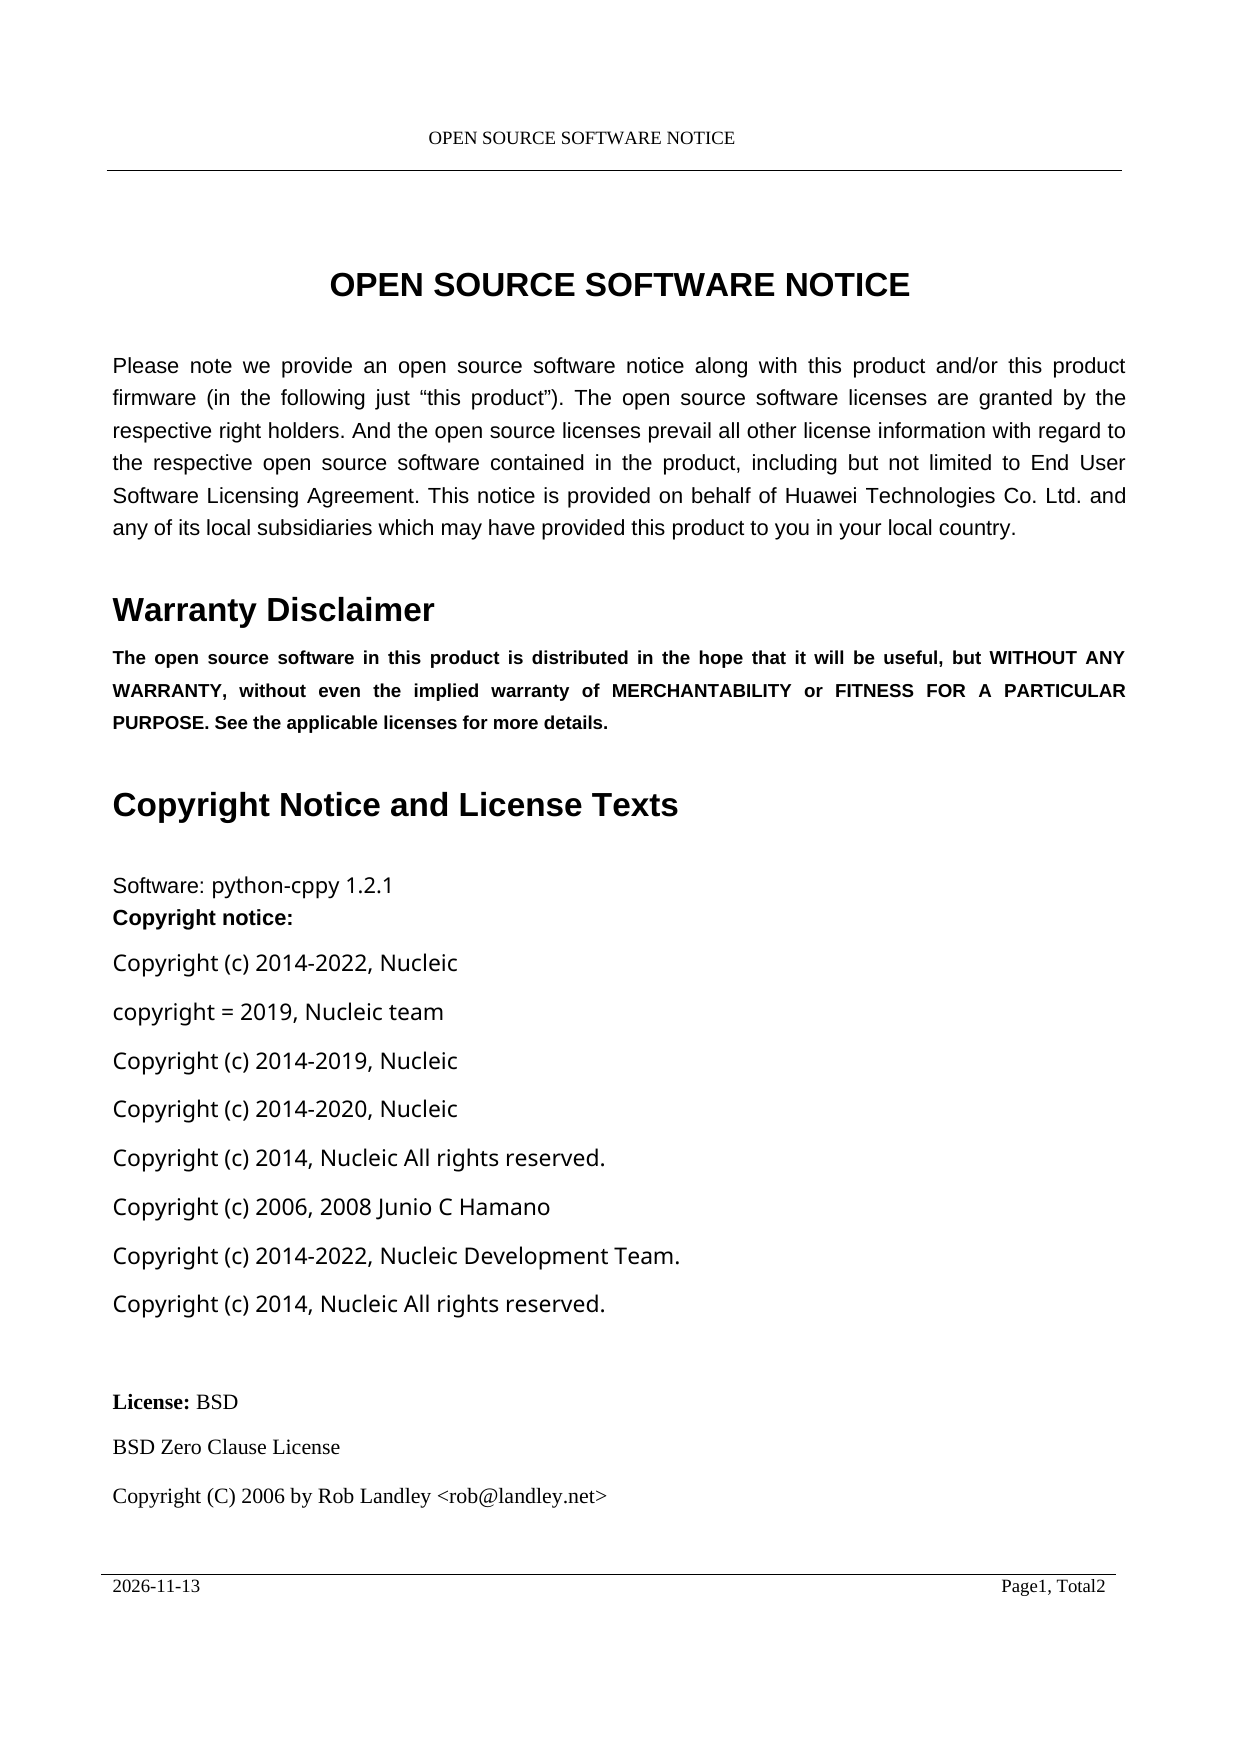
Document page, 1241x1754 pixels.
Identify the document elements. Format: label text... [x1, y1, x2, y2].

text Please note we provide an open source software notice along with this product and/or this product firmware (in the following just “this product”). The open source software licenses are granted by the respective right holders. And the open source licenses prevail all other license information with regard to the respective open source software contained in the product, including but not limited to End User Software Licensing Agreement. This notice is provided on behalf of Huawei Technologies Co. Ltd. and any of its local subsidiaries which may have provided this product to you in your local country. [112, 349, 1128, 544]
text OPEN SOURCE SOFTWARE NOTICE [112, 251, 1128, 316]
text The open source software in this product is distributed in the hope that it will be useful, but WITHOUT ANY WARRANTY, without even the implied warranty of MERCHANTABILITY or FITNESS FOR A PARTICULAR PURPOSE. See the applicable licenses for more details. [112, 641, 1128, 739]
text Copyright notice: [112, 901, 1128, 934]
text Copyright (c) 2014-2022, Nucleic copyright = 2019, Nucleic team Copyright (c) 2014-2019, Nucleic Copyright (c) 2014-2020, Nucleic Copyright (c) 2014, Nucleic All rights reserved. Copyright (c) 2006, 2008 Junio C Hamano Copyright (c) 2014-2022, Nucleic Development Team. Copyright (c) 2014, Nucleic All rights reserved. [112, 947, 1128, 1369]
text Warranty Disclaimer [112, 576, 1128, 641]
text Copyright Notice and License Texts [112, 771, 1128, 836]
text Software: python-cppy 1.2.1 [112, 869, 1128, 901]
text License: BSD [112, 1385, 1128, 1418]
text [112, 1430, 1128, 1512]
